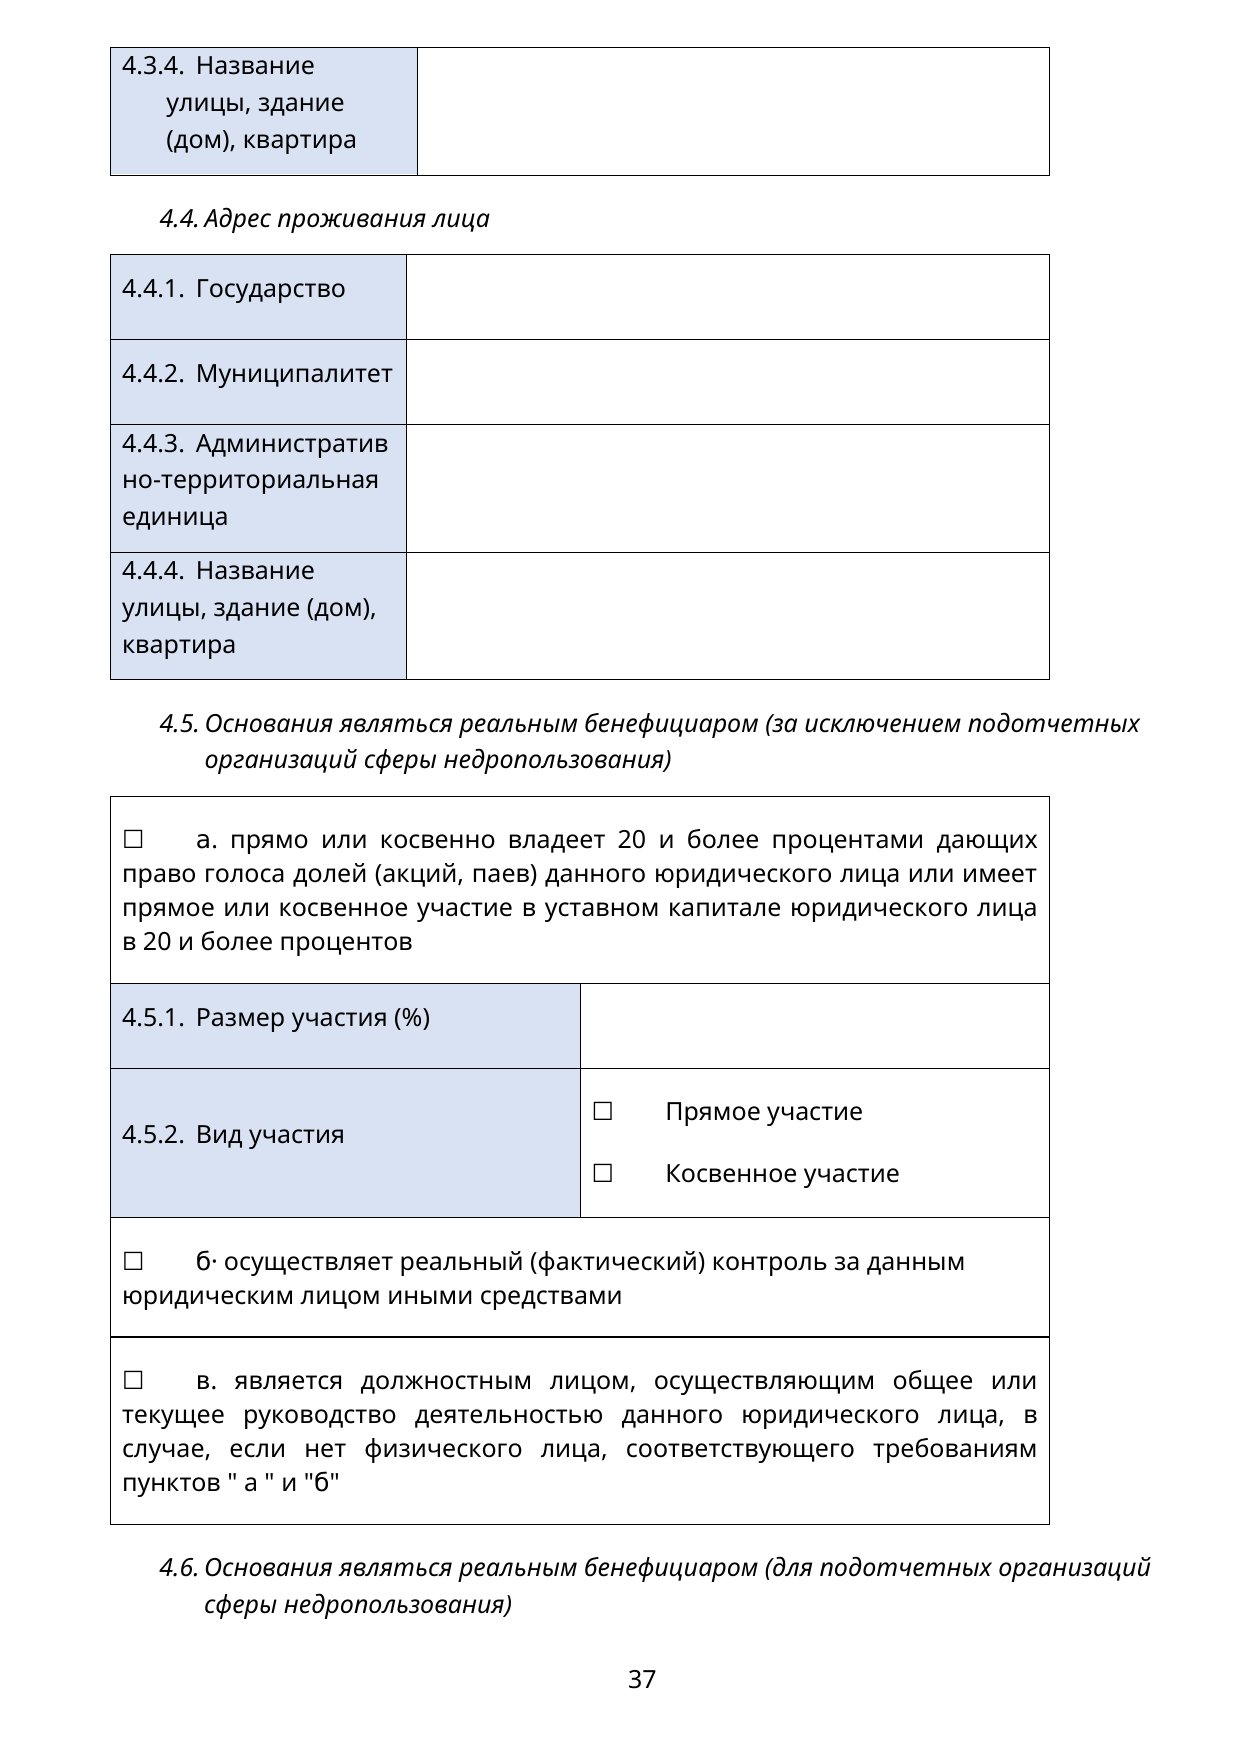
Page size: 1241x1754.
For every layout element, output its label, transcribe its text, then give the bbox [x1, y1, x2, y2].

table_cell Название улицы, здание (дом), квартира [111, 553, 406, 679]
table_cell Муниципалитет [111, 340, 406, 424]
table_cell [407, 425, 1049, 552]
table_cell Прямое участие Косвенное участие [581, 1069, 1049, 1217]
table_cell Вид участия [111, 1069, 580, 1217]
table_header [407, 255, 1049, 339]
table_cell [407, 340, 1049, 424]
table_cell [581, 984, 1049, 1068]
table_cell [407, 553, 1049, 679]
list Адрес проживания лица [159, 201, 1162, 234]
table_header а. прямо или косвенно владеет 20 и более процентами дающих право голоса долей (акций, паев) данного юридического лица или имеет прямое или косвенное участие в уставном капитале юридического лица в 20 и более процентов [111, 797, 1049, 983]
list Основания являться реальным бенефициаром (для подотчетных организаций сферы недропользования) [159, 1550, 1162, 1621]
list Основания являться реальным бенефициаром (за исключением подотчетных организаций сферы недропользования) [159, 705, 1162, 776]
table_header Государство [111, 255, 406, 339]
table_cell Административно-территориальная единица [111, 425, 406, 552]
table_cell Название улицы, здание (дом), квартира [111, 48, 417, 174]
table_cell б․ осуществляет реальный (фактический) контроль за данным юридическим лицом иными средствами [111, 1218, 1049, 1336]
table_cell в. является должностным лицом, осуществляющим общее или текущее руководство деятельностью данного юридического лица, в случае, если нет физического лица, соответствующего требованиям пунктов " а " и "б" [111, 1338, 1049, 1524]
table_cell Размер участия (%) [111, 984, 580, 1068]
table_cell [418, 48, 1049, 174]
